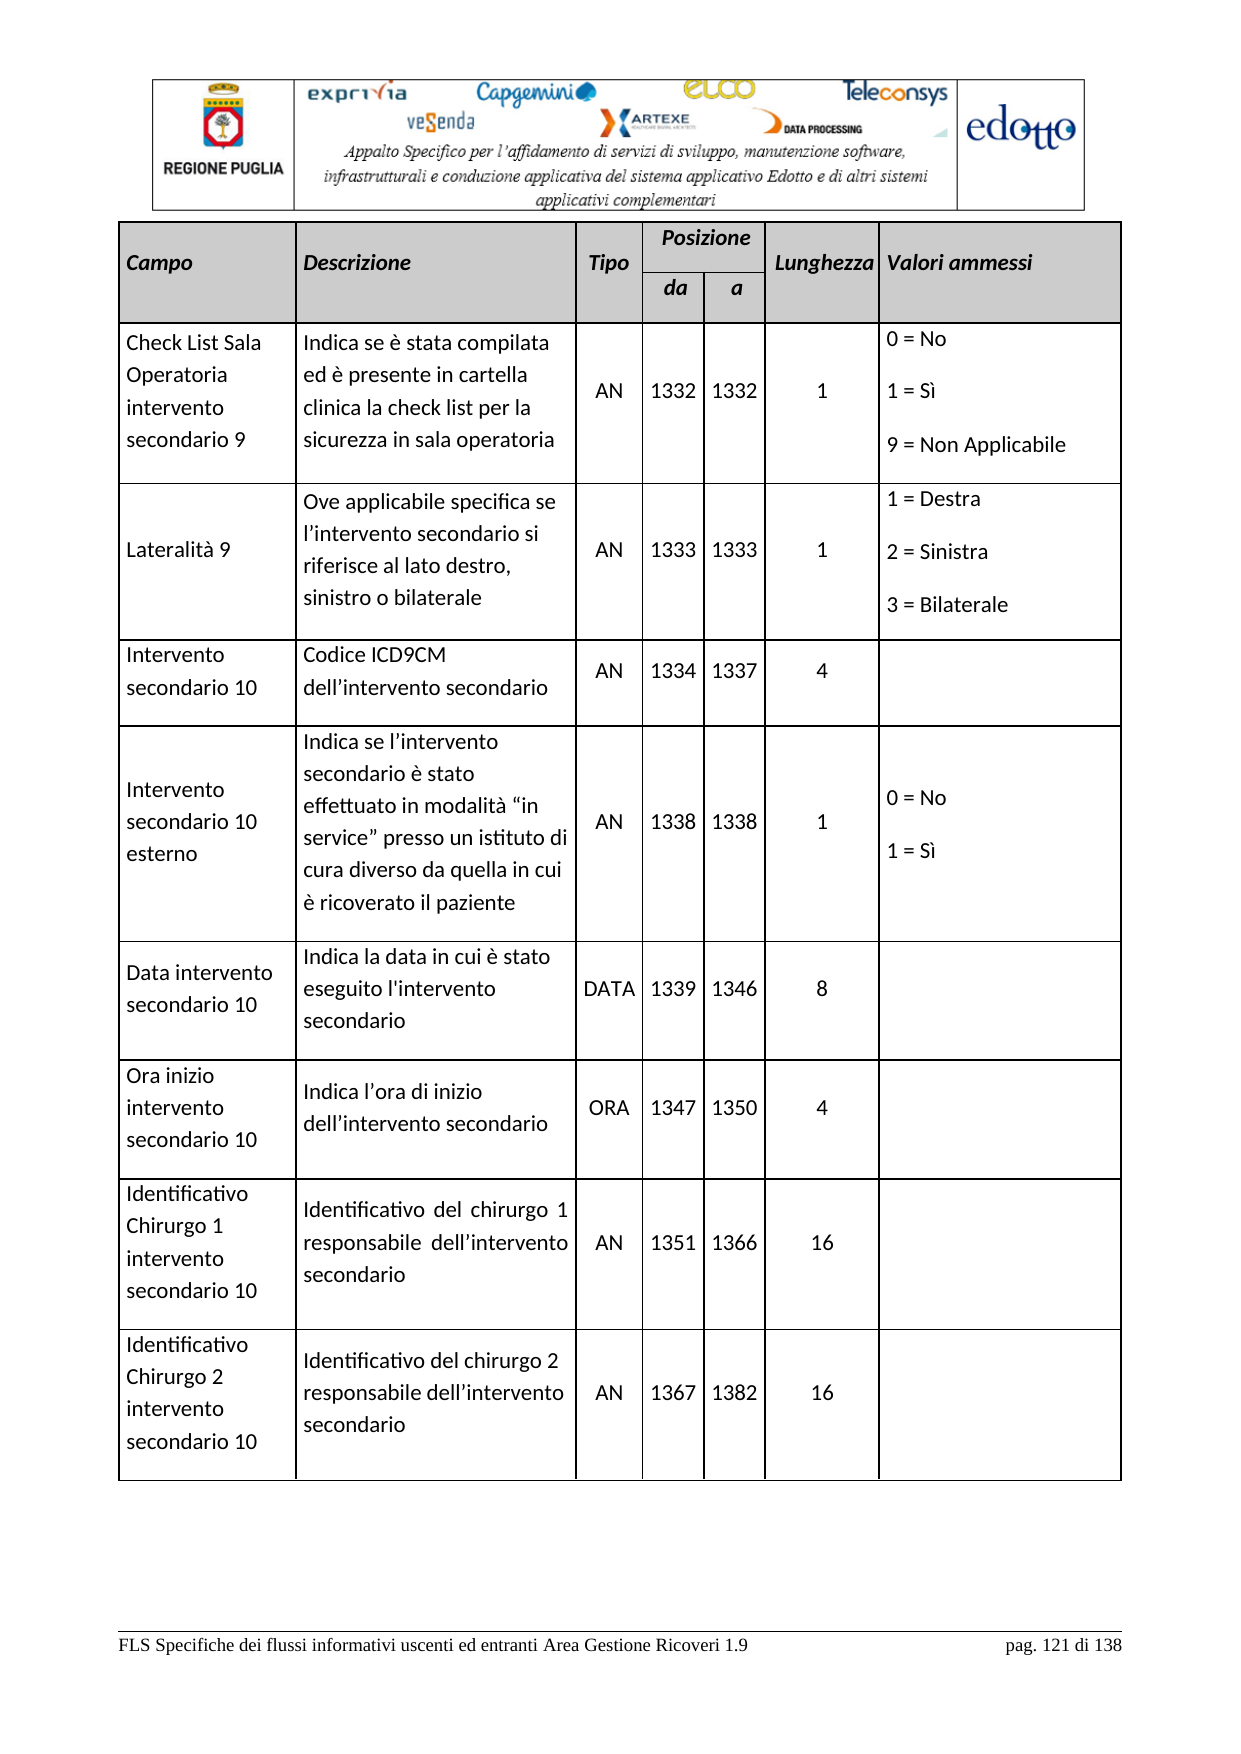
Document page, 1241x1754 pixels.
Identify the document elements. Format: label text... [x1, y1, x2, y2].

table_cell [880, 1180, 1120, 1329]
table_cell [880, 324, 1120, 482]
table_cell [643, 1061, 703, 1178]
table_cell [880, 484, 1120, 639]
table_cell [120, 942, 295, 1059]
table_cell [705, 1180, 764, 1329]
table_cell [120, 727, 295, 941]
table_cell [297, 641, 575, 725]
table_cell da [643, 273, 703, 322]
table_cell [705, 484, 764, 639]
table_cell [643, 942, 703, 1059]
table_header Campo [120, 223, 295, 322]
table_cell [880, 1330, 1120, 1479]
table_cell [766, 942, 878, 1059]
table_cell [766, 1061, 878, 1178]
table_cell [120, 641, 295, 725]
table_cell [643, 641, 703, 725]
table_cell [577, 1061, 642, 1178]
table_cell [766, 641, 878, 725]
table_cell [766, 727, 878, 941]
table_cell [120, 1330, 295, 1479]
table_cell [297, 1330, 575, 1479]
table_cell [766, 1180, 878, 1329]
table_header Tipo [577, 223, 642, 322]
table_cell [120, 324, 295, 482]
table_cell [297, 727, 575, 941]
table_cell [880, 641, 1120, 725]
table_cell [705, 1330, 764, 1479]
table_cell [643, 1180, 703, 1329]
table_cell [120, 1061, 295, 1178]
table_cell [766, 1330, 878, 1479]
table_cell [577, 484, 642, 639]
table_header Valori ammessi [880, 223, 1120, 322]
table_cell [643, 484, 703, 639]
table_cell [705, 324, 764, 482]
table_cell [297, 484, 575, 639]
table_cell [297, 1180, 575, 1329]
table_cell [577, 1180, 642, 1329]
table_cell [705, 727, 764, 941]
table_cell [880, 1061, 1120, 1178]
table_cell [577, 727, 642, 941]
table_header Posizione [643, 223, 764, 272]
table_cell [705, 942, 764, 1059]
table_header Lunghezza [766, 223, 878, 322]
table_cell a [705, 273, 764, 322]
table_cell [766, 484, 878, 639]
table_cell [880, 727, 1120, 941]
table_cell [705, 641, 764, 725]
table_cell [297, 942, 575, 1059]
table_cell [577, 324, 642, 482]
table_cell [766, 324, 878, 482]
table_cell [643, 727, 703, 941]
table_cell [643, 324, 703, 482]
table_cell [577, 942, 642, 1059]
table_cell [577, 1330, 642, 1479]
picture [147, 73, 1093, 218]
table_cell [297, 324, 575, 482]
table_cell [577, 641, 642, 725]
table_header Descrizione [297, 223, 575, 322]
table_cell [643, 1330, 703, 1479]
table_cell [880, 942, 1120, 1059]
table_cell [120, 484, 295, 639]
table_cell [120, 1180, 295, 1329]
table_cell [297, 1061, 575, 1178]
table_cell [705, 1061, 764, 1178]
